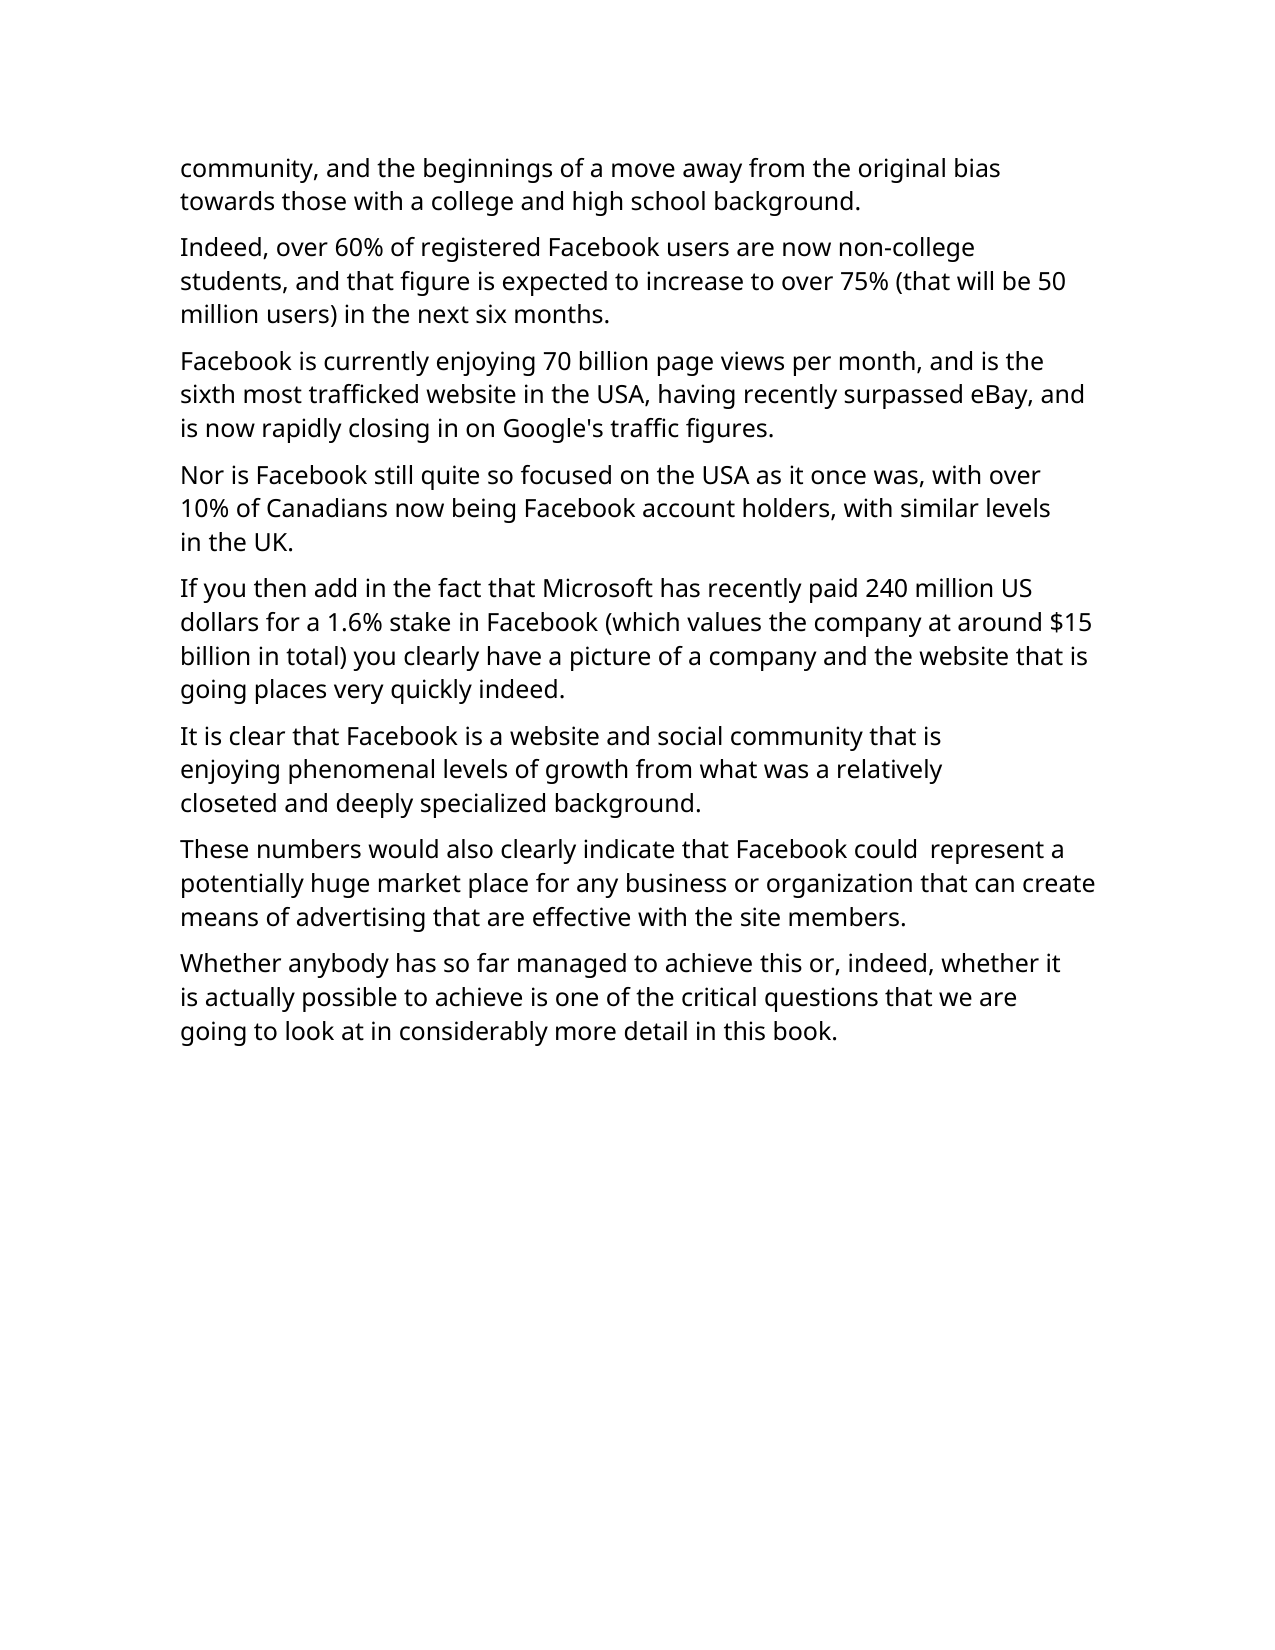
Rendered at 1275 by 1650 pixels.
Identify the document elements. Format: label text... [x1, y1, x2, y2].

text community, and the beginnings of a move away from the original bias towards those with a college and high school background. [180, 150, 1073, 217]
text It is clear that Facebook is a website and social community that is enjoying phenomenal levels of growth from what was a relatively closeted and deeply specialized background. [180, 718, 1021, 819]
text Facebook is currently enjoying 70 billion page views per month, and is the sixth most trafficked website in the USA, having recently surpassed eBay, and is now rapidly closing in on Google's traffic figures. [180, 344, 1090, 445]
text These numbers would also clearly indicate that Facebook could represent a potentially huge market place for any business or organization that can create means of advertising that are effective with the site members. [180, 832, 1102, 933]
text If you then add in the fact that Microsoft has recently paid 240 million US dollars for a 1.6% stake in Facebook (which values the company at around $15 billion in total) you clearly have a picture of a company and the website that is going places very quickly indeed. [180, 571, 1093, 706]
text Nor is Facebook still quite so focused on the USA as it once was, with over 10% of Canadians now being Facebook account holders, with similar levels in the UK. [180, 457, 1063, 558]
text Indeed, over 60% of registered Facebook users are now non-college students, and that figure is expected to increase to over 75% (that will be 50 million users) in the next six months. [180, 230, 1086, 331]
text Whether anybody has so far managed to achieve this or, indeed, whether it is actually possible to achieve is one of the critical questions that we are going to look at in considerably more detail in this book. [180, 946, 1084, 1048]
